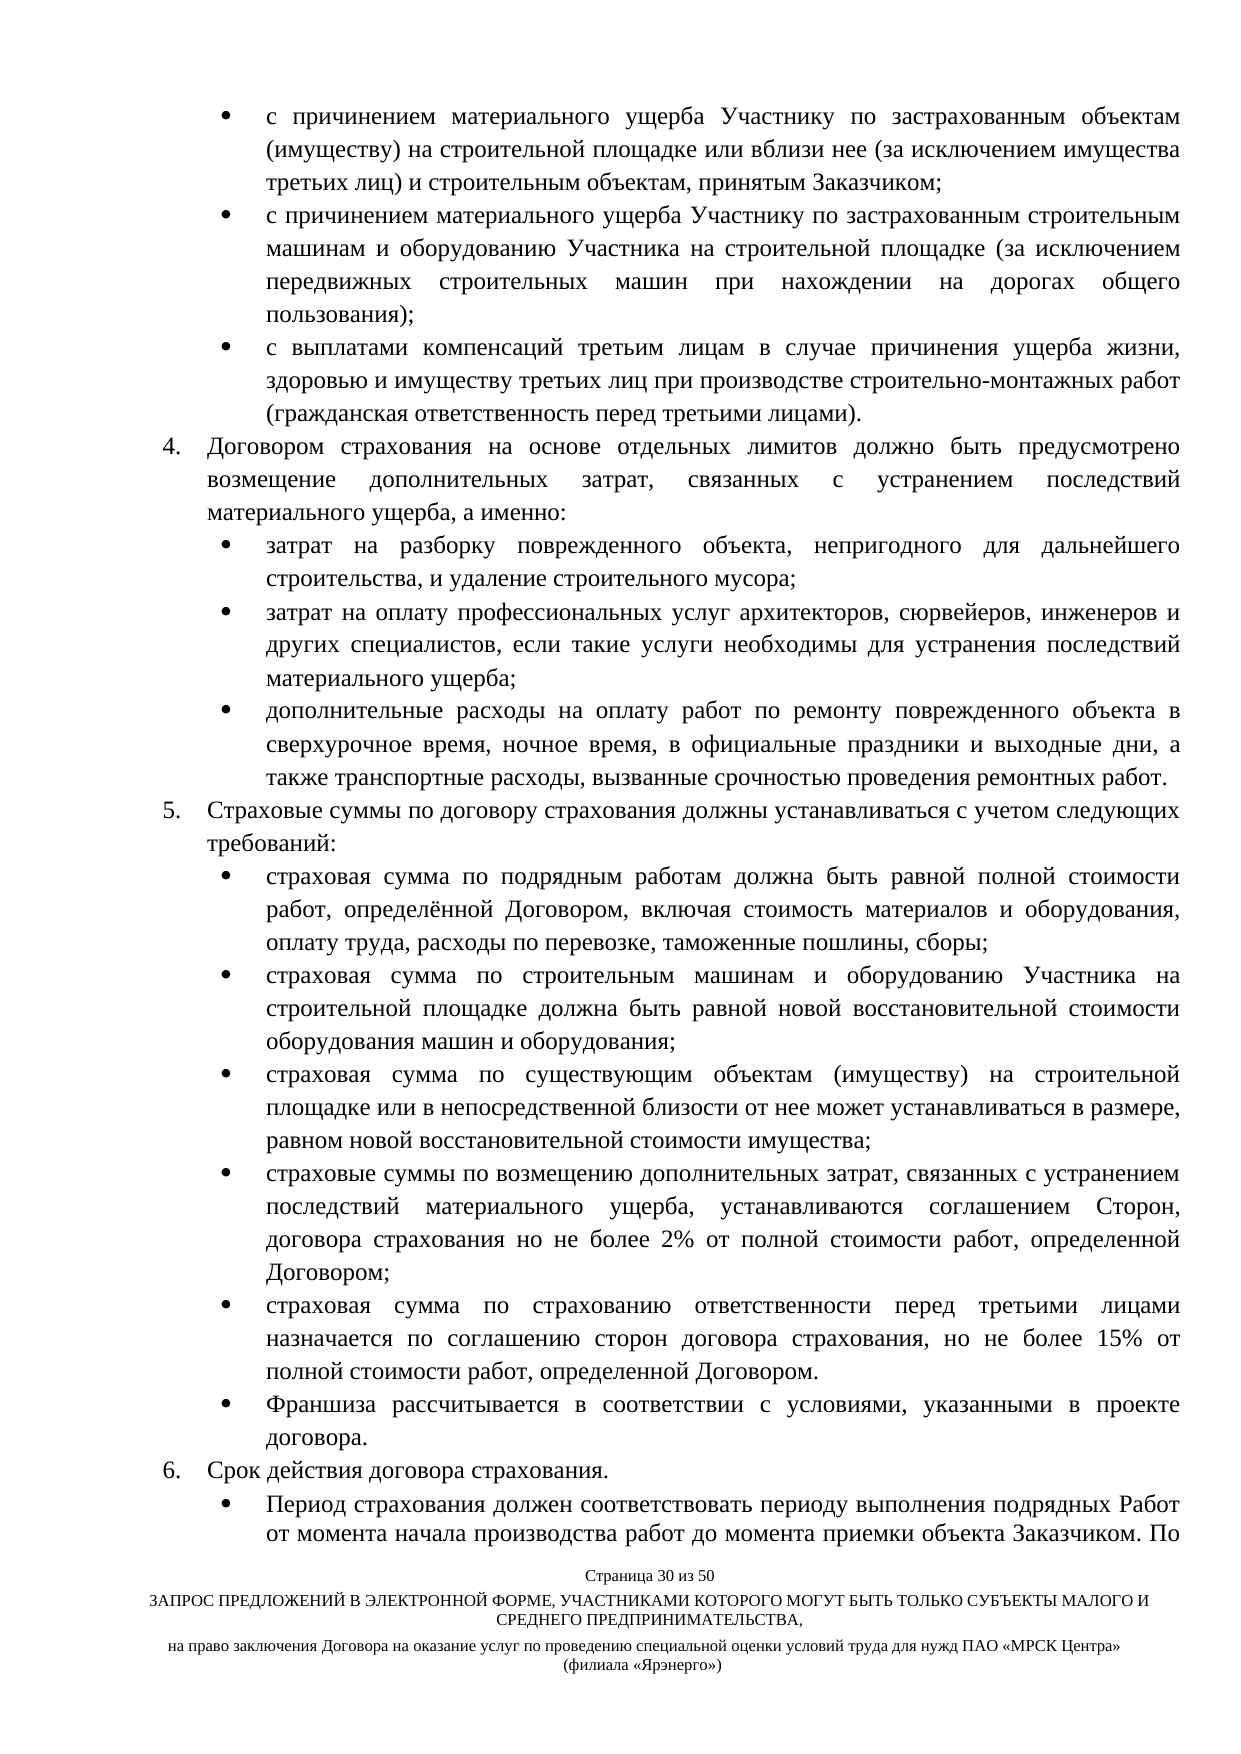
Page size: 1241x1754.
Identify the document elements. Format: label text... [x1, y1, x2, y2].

list Страховые суммы по договору страхования должны устанавливаться с учетом следующих требований: [162, 795, 1181, 856]
list страховая сумма по существующим объектам (имуществу) на строительной площадке или в непосредственной близости от нее может устанавливаться в размере, равном новой восстановительной стоимости имущества; [222, 1059, 1181, 1154]
list с причинением материального ущерба Участнику по застрахованным строительным машинам и оборудованию Участника на строительной площадке (за исключением передвижных строительных машин при нахождении на дорогах общего пользования); [222, 200, 1181, 328]
list с причинением материального ущерба Участнику по застрахованным объектам (имуществу) на строительной площадке или вблизи нее (за исключением имущества третьих лиц) и строительным объектам, принятым Заказчиком; [222, 101, 1181, 196]
list страховая сумма по страхованию ответственности перед третьими лицами назначается по соглашению сторон договора страхования, но не более 15% от полной стоимости работ, определенной Договором. [222, 1290, 1181, 1385]
list с выплатами компенсаций третьим лицам в случае причинения ущерба жизни, здоровью и имуществу третьих лиц при производстве строительно-монтажных работ (гражданская ответственность перед третьими лицами). [222, 332, 1181, 427]
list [222, 1489, 1181, 1547]
list страховая сумма по подрядным работам должна быть равной полной стоимости работ, определённой Договором, включая стоимость материалов и оборудования, оплату труда, расходы по перевозке, таможенные пошлины, сборы; [222, 861, 1181, 956]
list Срок действия договора страхования. [162, 1455, 1181, 1484]
list Договором страхования на основе отдельных лимитов должно быть предусмотрено возмещение дополнительных затрат, связанных с устранением последствий материального ущерба, а именно: [162, 431, 1181, 526]
list затрат на разборку поврежденного объекта, непригодного для дальнейшего строительства, и удаление строительного мусора; [222, 531, 1181, 592]
list дополнительные расходы на оплату работ по ремонту поврежденного объекта в сверхурочное время, ночное время, в официальные праздники и выходные дни, а также транспортные расходы, вызванные срочностью проведения ремонтных работ. [222, 696, 1181, 790]
list страховая сумма по строительным машинам и оборудованию Участника на строительной площадке должна быть равной новой восстановительной стоимости оборудования машин и оборудования; [222, 960, 1181, 1054]
list затрат на оплату профессиональных услуг архитекторов, сюрвейеров, инженеров и других специалистов, если такие услуги необходимы для устранения последствий материального ущерба; [222, 597, 1181, 691]
list страховые суммы по возмещению дополнительных затрат, связанных с устранением последствий материального ущерба, устанавливаются соглашением Сторон, договора страхования но не более 2% от полной стоимости работ, определенной Договором; [222, 1158, 1181, 1286]
list Франшиза рассчитывается в соответствии с условиями, указанными в проекте договора. [222, 1389, 1181, 1451]
